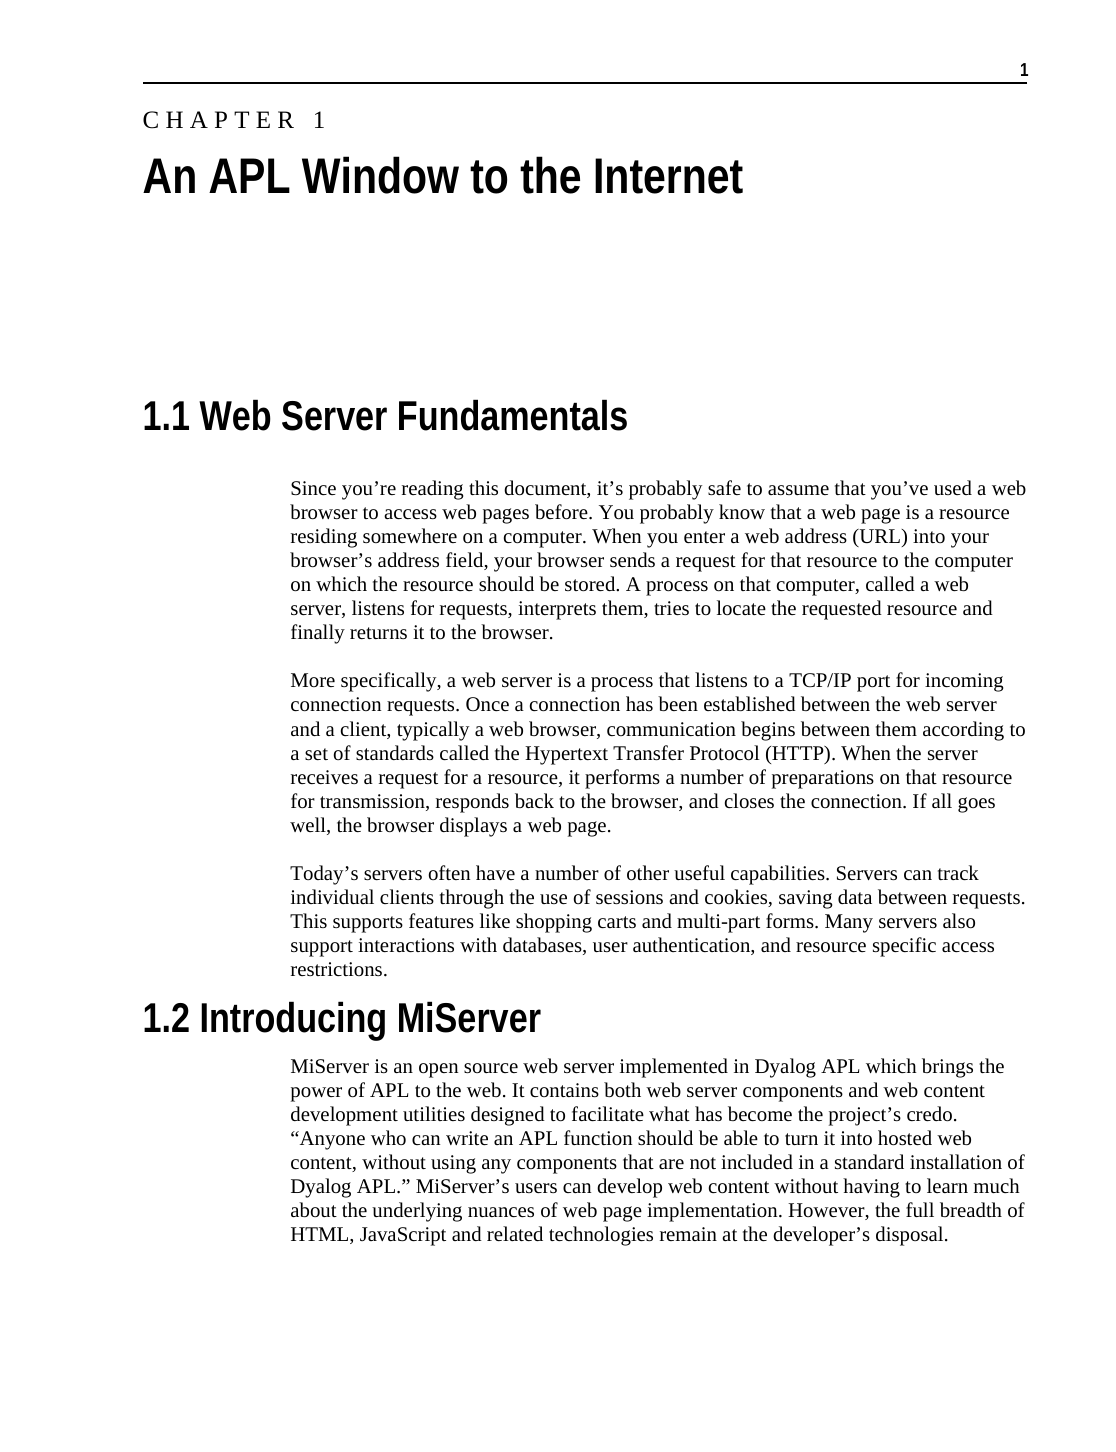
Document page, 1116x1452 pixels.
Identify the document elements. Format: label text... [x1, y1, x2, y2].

subtitle 1.1 Web Server Fundamentals [142, 391, 1027, 439]
subtitle C H A P T E R 1 [142, 105, 1027, 134]
text MiServer is an open source web server implemented in Dyalog APL which brings the power of APL to the web. It contains both web server components and web content development utilities designed to facilitate what has become the project’s credo. “Anyone who can write an APL function should be able to turn it into hosted web content, without using any components that are not included in a standard installation of Dyalog APL.” MiServer’s users can develop web content without having to learn much about the underlying nuances of web page implementation. However, the full breadth of HTML, JavaScript and related technologies remain at the developer’s disposal. [290, 1054, 1027, 1246]
title An APL Window to the Internet [142, 147, 1027, 204]
text Today’s servers often have a number of other useful capabilities. Servers can track individual clients through the use of sessions and cookies, saving data between requests. This supports features like shopping carts and multi-part forms. Many servers also support interactions with databases, user authentication, and resource specific access restrictions. [290, 861, 1027, 981]
text More specifically, a web server is a process that listens to a TCP/IP port for incoming connection requests. Once a connection has been established between the web server and a client, typically a web browser, communication begins between them according to a set of standards called the Hypertext Transfer Protocol (HTTP). When the server receives a request for a resource, it performs a number of preparations on that resource for transmission, responds back to the browser, and closes the connection. If all goes well, the browser displays a web page. [290, 668, 1027, 837]
subtitle 1.2 Introducing MiServer [142, 994, 1027, 1041]
text Since you’re reading this document, it’s probably safe to assume that you’ve used a web browser to access web pages before. You probably know that a web page is a resource residing somewhere on a computer. When you enter a web address (URL) into your browser’s address field, your browser sends a request for that resource to the computer on which the resource should be stored. A process on that computer, called a web server, listens for requests, interprets them, tries to locate the requested resource and finally returns it to the browser. [290, 476, 1027, 644]
